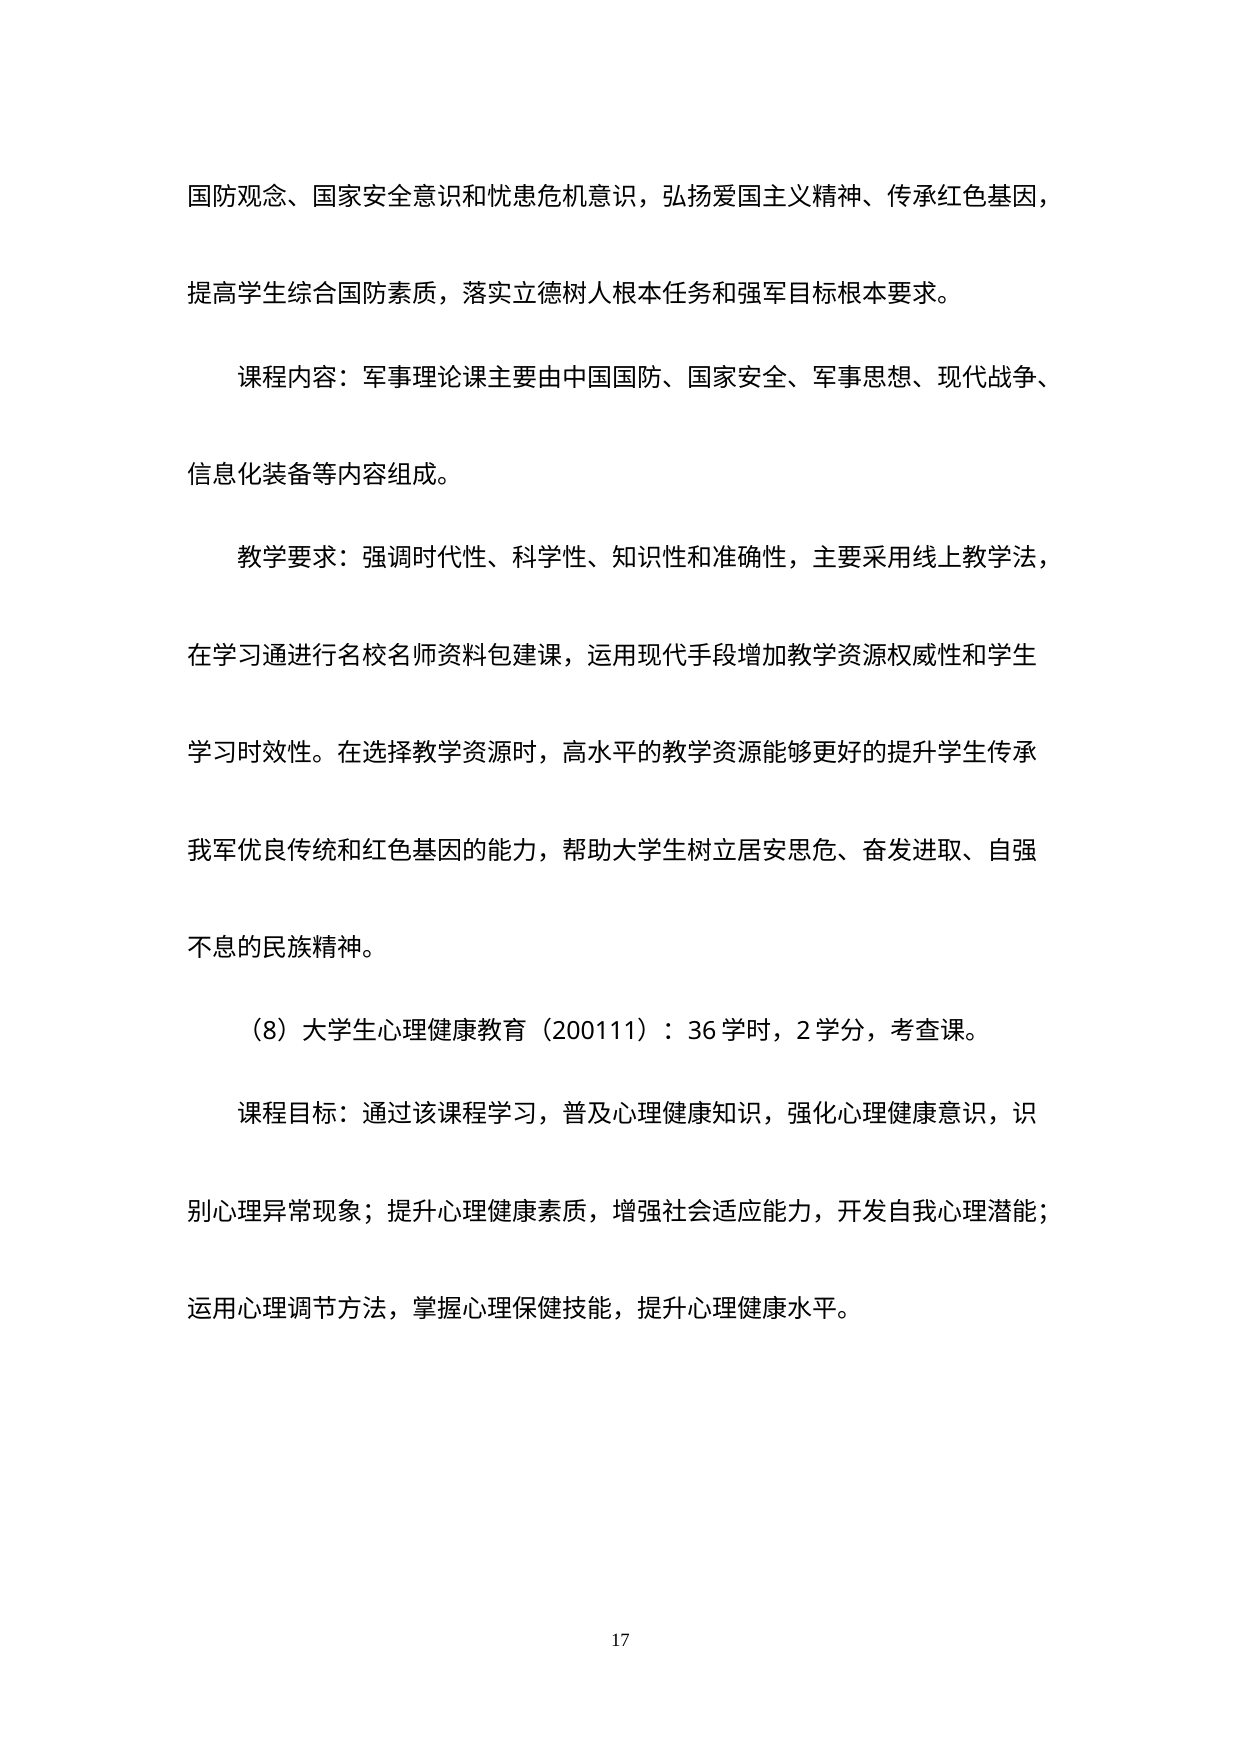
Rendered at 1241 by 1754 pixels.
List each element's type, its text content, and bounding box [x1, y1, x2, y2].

text 教学要求：强调时代性、科学性、知识性和准确性，主要采用线上教学法，在学习通进行名校名师资料包建课，运用现代手段增加教学资源权威性和学生学习时效性。在选择教学资源时，高水平的教学资源能够更好的提升学生传承我军优良传统和红色基因的能力，帮助大学生树立居安思危、奋发进取、自强不息的民族精神。 [187, 523, 1053, 978]
text 课程内容：军事理论课主要由中国国防、国家安全、军事思想、现代战争、信息化装备等内容组成。 [187, 343, 1053, 505]
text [187, 162, 1053, 324]
text 课程目标：通过该课程学习，普及心理健康知识，强化心理健康意识，识别心理异常现象；提升心理健康素质，增强社会适应能力，开发自我心理潜能；运用心理调节方法，掌握心理保健技能，提升心理健康水平。 [187, 1079, 1053, 1339]
text （8）大学生心理健康教育（200111）：36学时，2学分，考查课。 [187, 996, 1053, 1061]
